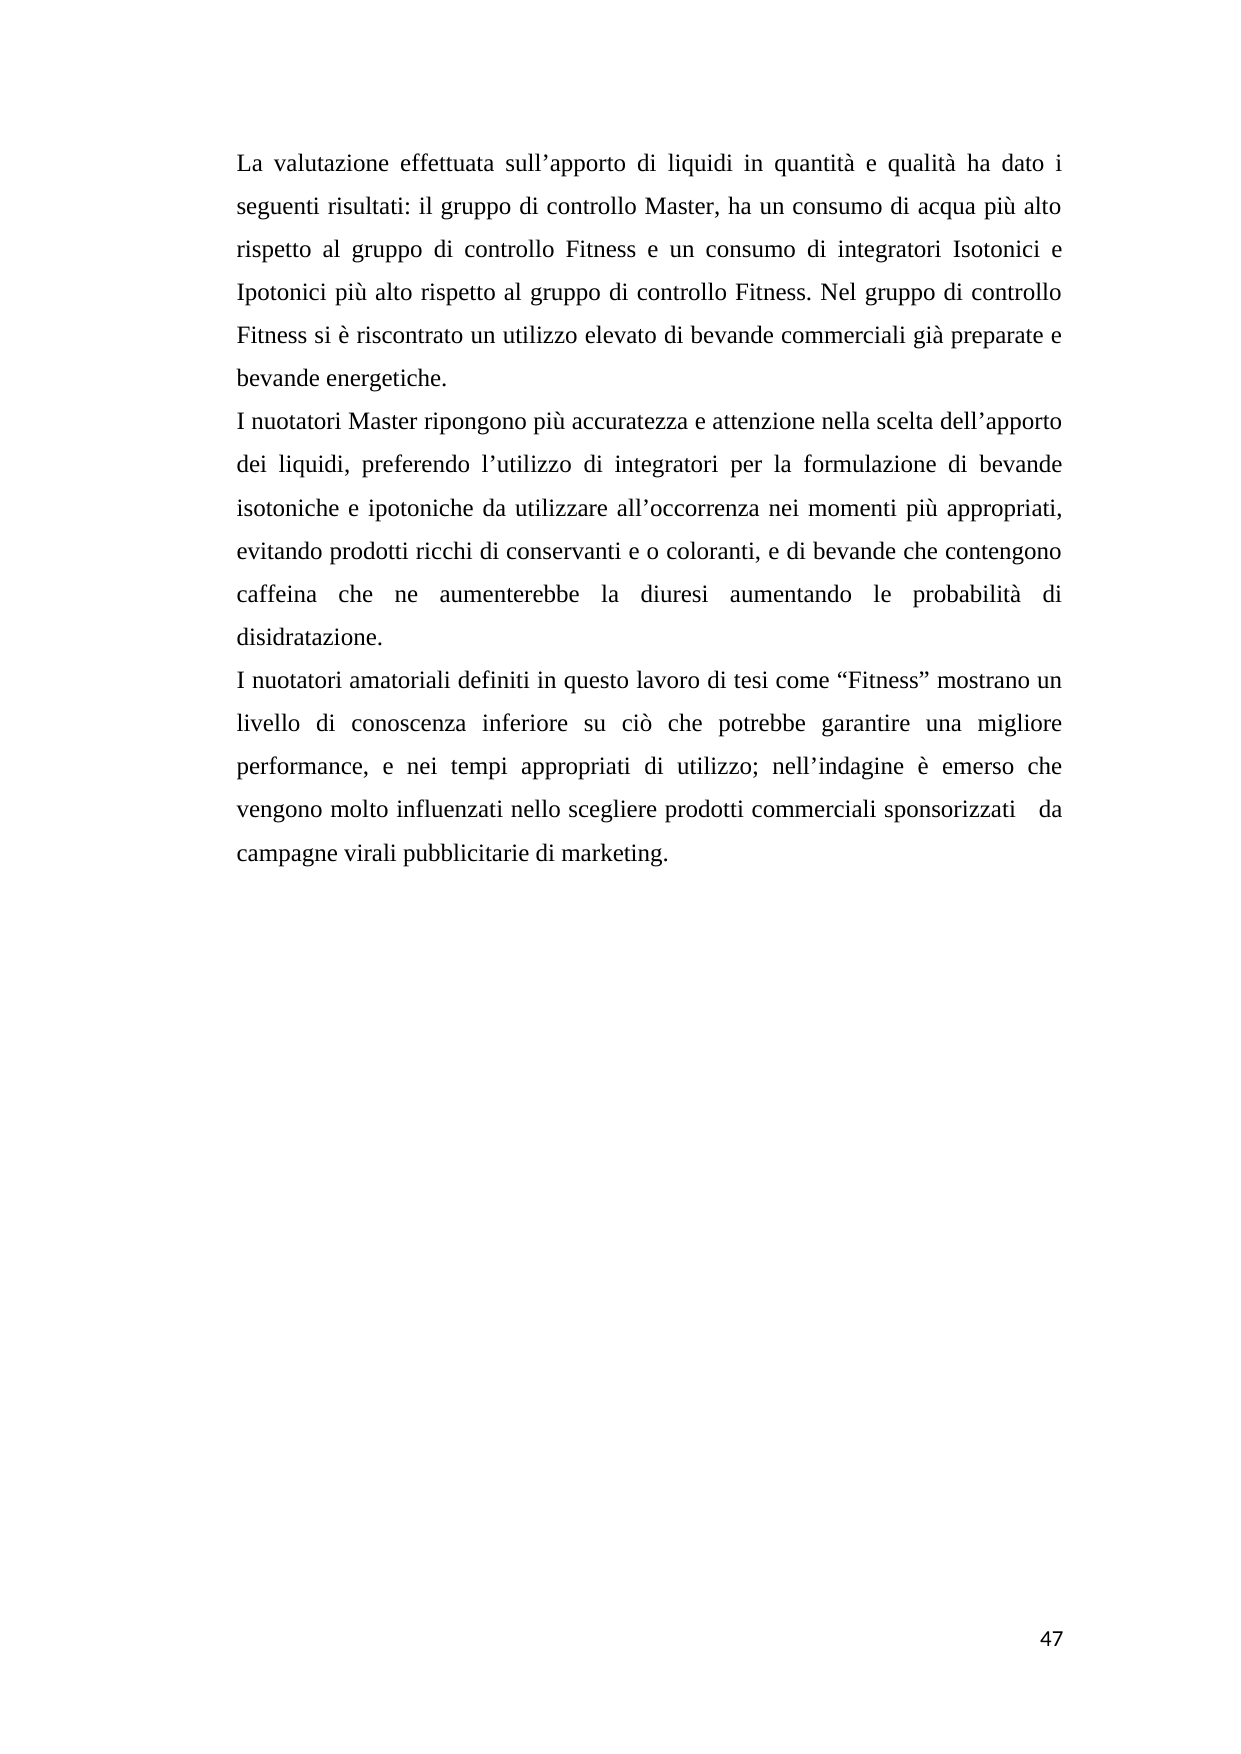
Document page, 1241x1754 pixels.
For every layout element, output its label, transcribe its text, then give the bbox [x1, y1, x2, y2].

text I nuotatori Master ripongono più accuratezza e attenzione nella scelta dell’apporto dei liquidi, preferendo l’utilizzo di integratori per la formulazione di bevande isotoniche e ipotoniche da utilizzare all’occorrenza nei momenti più appropriati, evitando prodotti ricchi di conservanti e o coloranti, e di bevande che contengono caffeina che ne aumenterebbe la diuresi aumentando le probabilità di disidratazione. [236, 406, 1063, 651]
text La valutazione effettuata sull’apporto di liquidi in quantità e qualità ha dato i seguenti risultati: il gruppo di controllo Master, ha un consumo di acqua più alto rispetto al gruppo di controllo Fitness e un consumo di integratori Isotonici e Ipotonici più alto rispetto al gruppo di controllo Fitness. Nel gruppo di controllo Fitness si è riscontrato un utilizzo elevato di bevande commerciali già preparate e bevande energetiche. [236, 148, 1063, 392]
text I nuotatori amatoriali definiti in questo lavoro di tesi come “Fitness” mostrano un livello di conoscenza inferiore su ciò che potrebbe garantire una migliore performance, e nei tempi appropriati di utilizzo; nell’indagine è emerso che vengono molto influenzati nello scegliere prodotti commerciali sponsorizzati da campagne virali pubblicitarie di marketing. [236, 665, 1063, 866]
